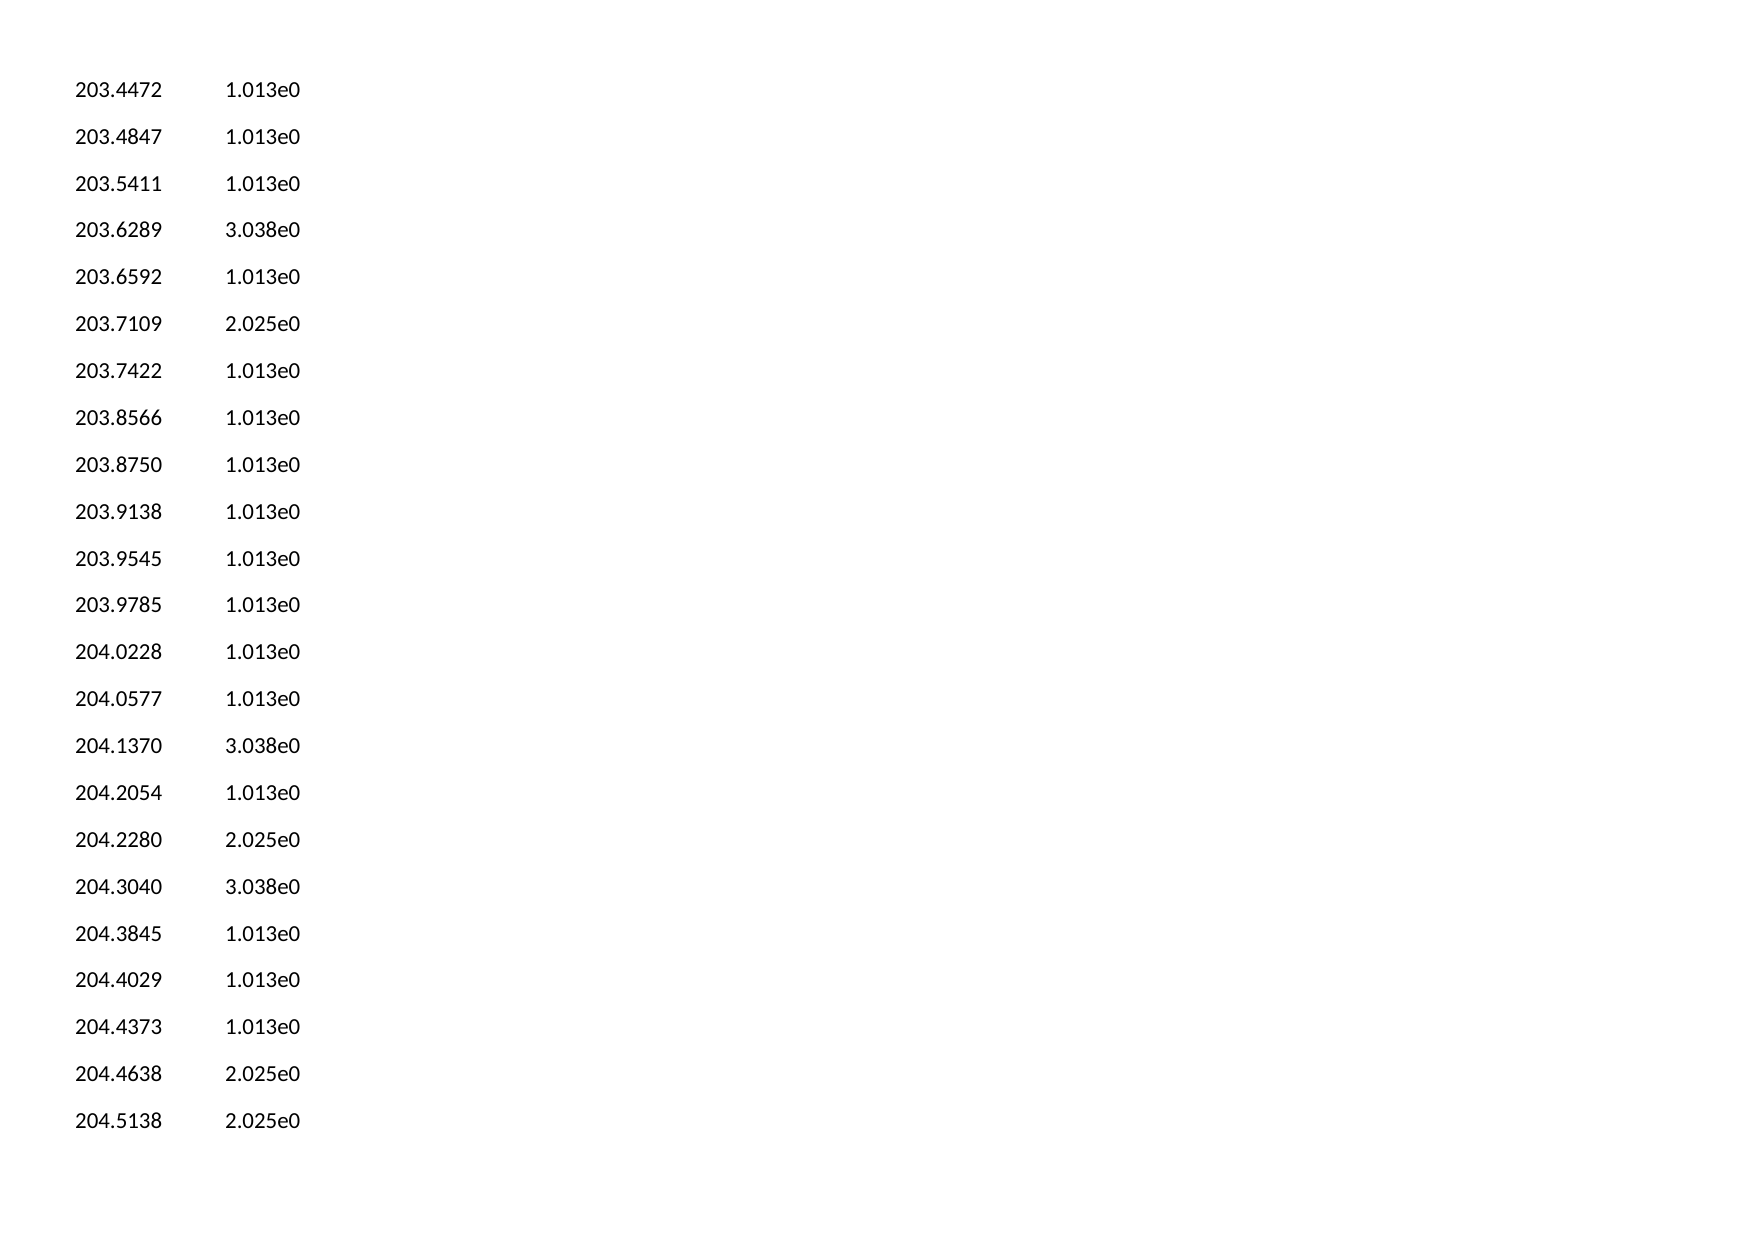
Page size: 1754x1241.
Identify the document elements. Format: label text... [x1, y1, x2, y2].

text 204.4373 1.013e0 [75, 1012, 1679, 1041]
text 204.1370 3.038e0 [75, 731, 1679, 759]
text 203.4847 1.013e0 [75, 122, 1679, 150]
text 203.9785 1.013e0 [75, 591, 1679, 619]
text 203.8750 1.013e0 [75, 450, 1679, 478]
text 204.3040 3.038e0 [75, 872, 1679, 900]
text 203.4472 1.013e0 [75, 75, 1679, 103]
text 203.7109 2.025e0 [75, 309, 1679, 337]
text 203.5411 1.013e0 [75, 169, 1679, 197]
text 204.5138 2.025e0 [75, 1106, 1679, 1134]
text 203.6592 1.013e0 [75, 262, 1679, 291]
text 203.8566 1.013e0 [75, 403, 1679, 431]
text 204.3845 1.013e0 [75, 919, 1679, 947]
text 203.9545 1.013e0 [75, 544, 1679, 572]
text 204.0228 1.013e0 [75, 637, 1679, 666]
text 204.2054 1.013e0 [75, 778, 1679, 806]
text 203.7422 1.013e0 [75, 356, 1679, 384]
text 204.4638 2.025e0 [75, 1059, 1679, 1087]
text 203.9138 1.013e0 [75, 497, 1679, 525]
text 203.6289 3.038e0 [75, 216, 1679, 244]
text 204.4029 1.013e0 [75, 966, 1679, 994]
text 204.2280 2.025e0 [75, 825, 1679, 853]
text 204.0577 1.013e0 [75, 684, 1679, 712]
